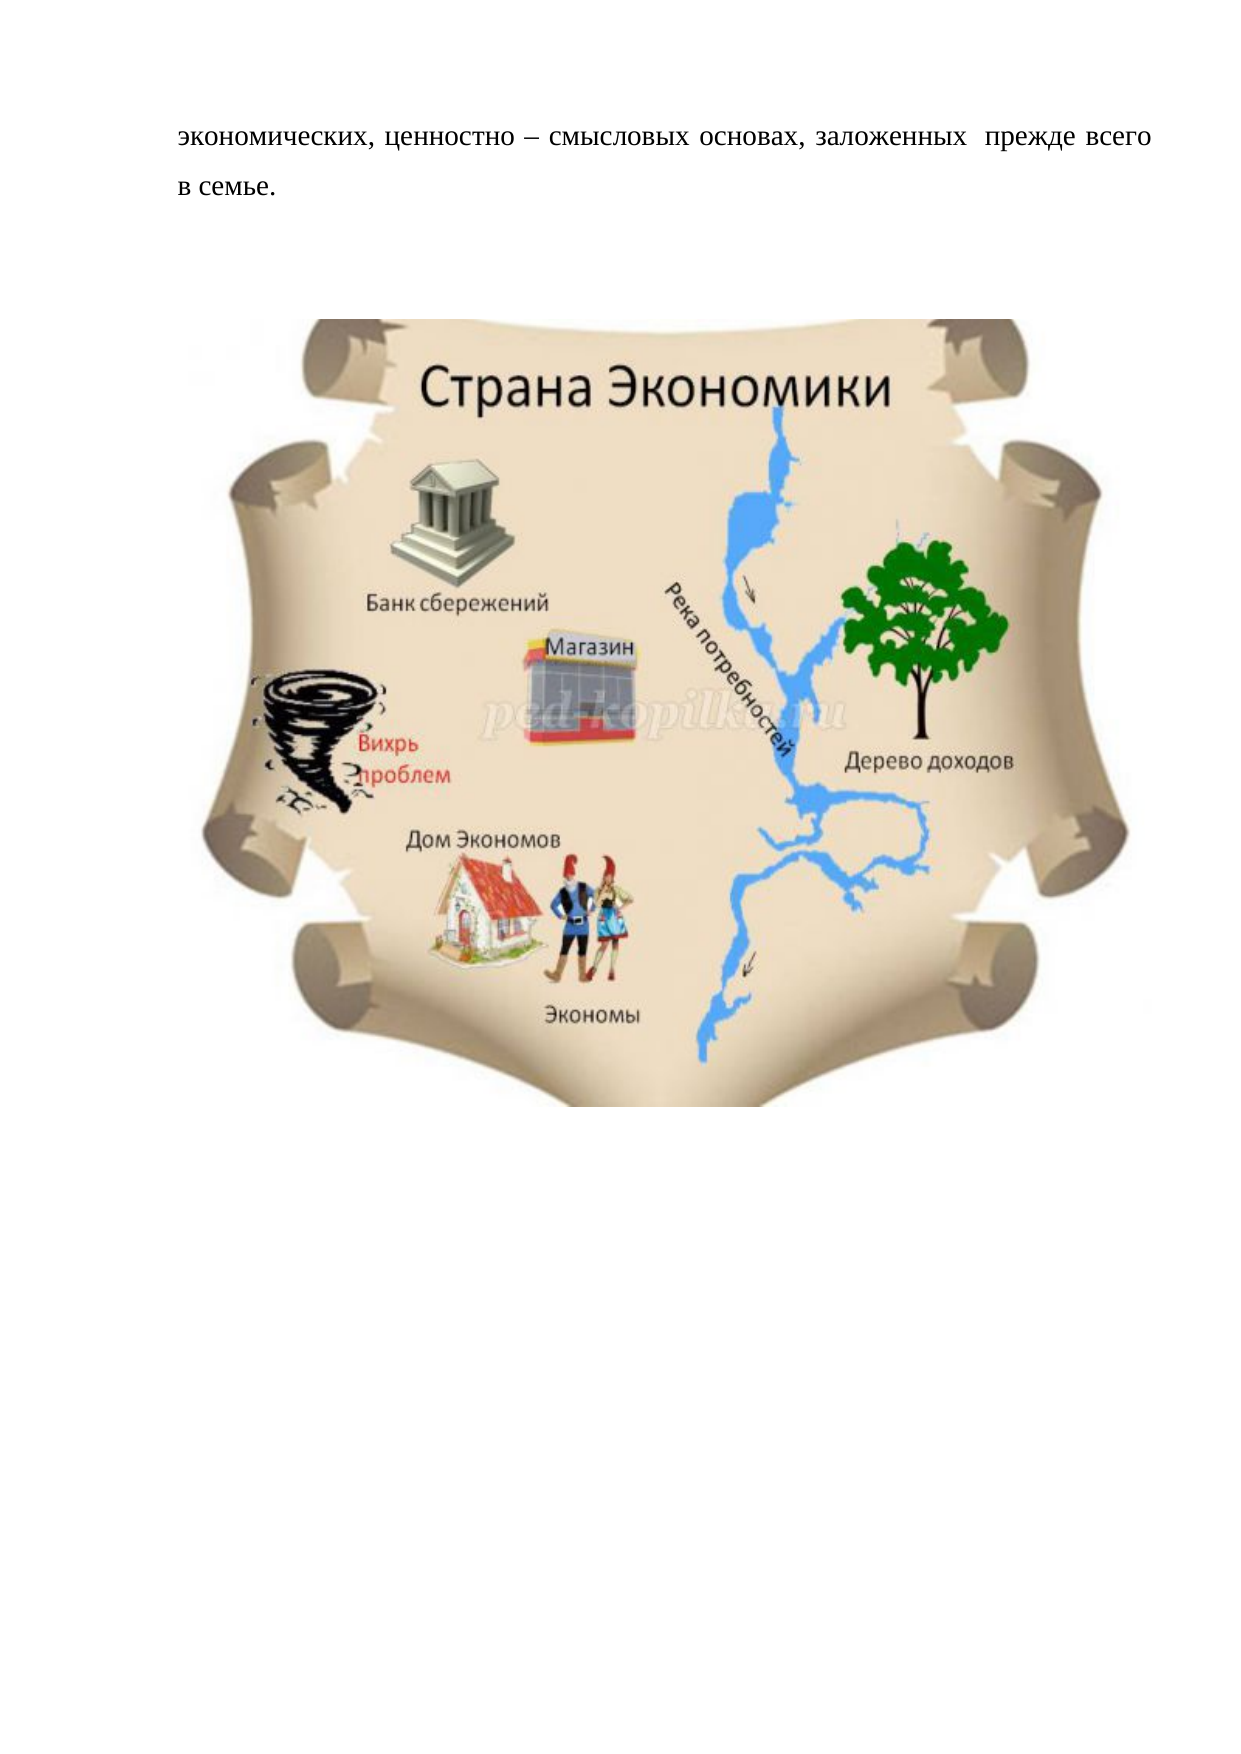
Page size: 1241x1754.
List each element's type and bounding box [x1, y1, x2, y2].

text [177, 118, 1152, 202]
picture [177, 319, 1152, 1107]
